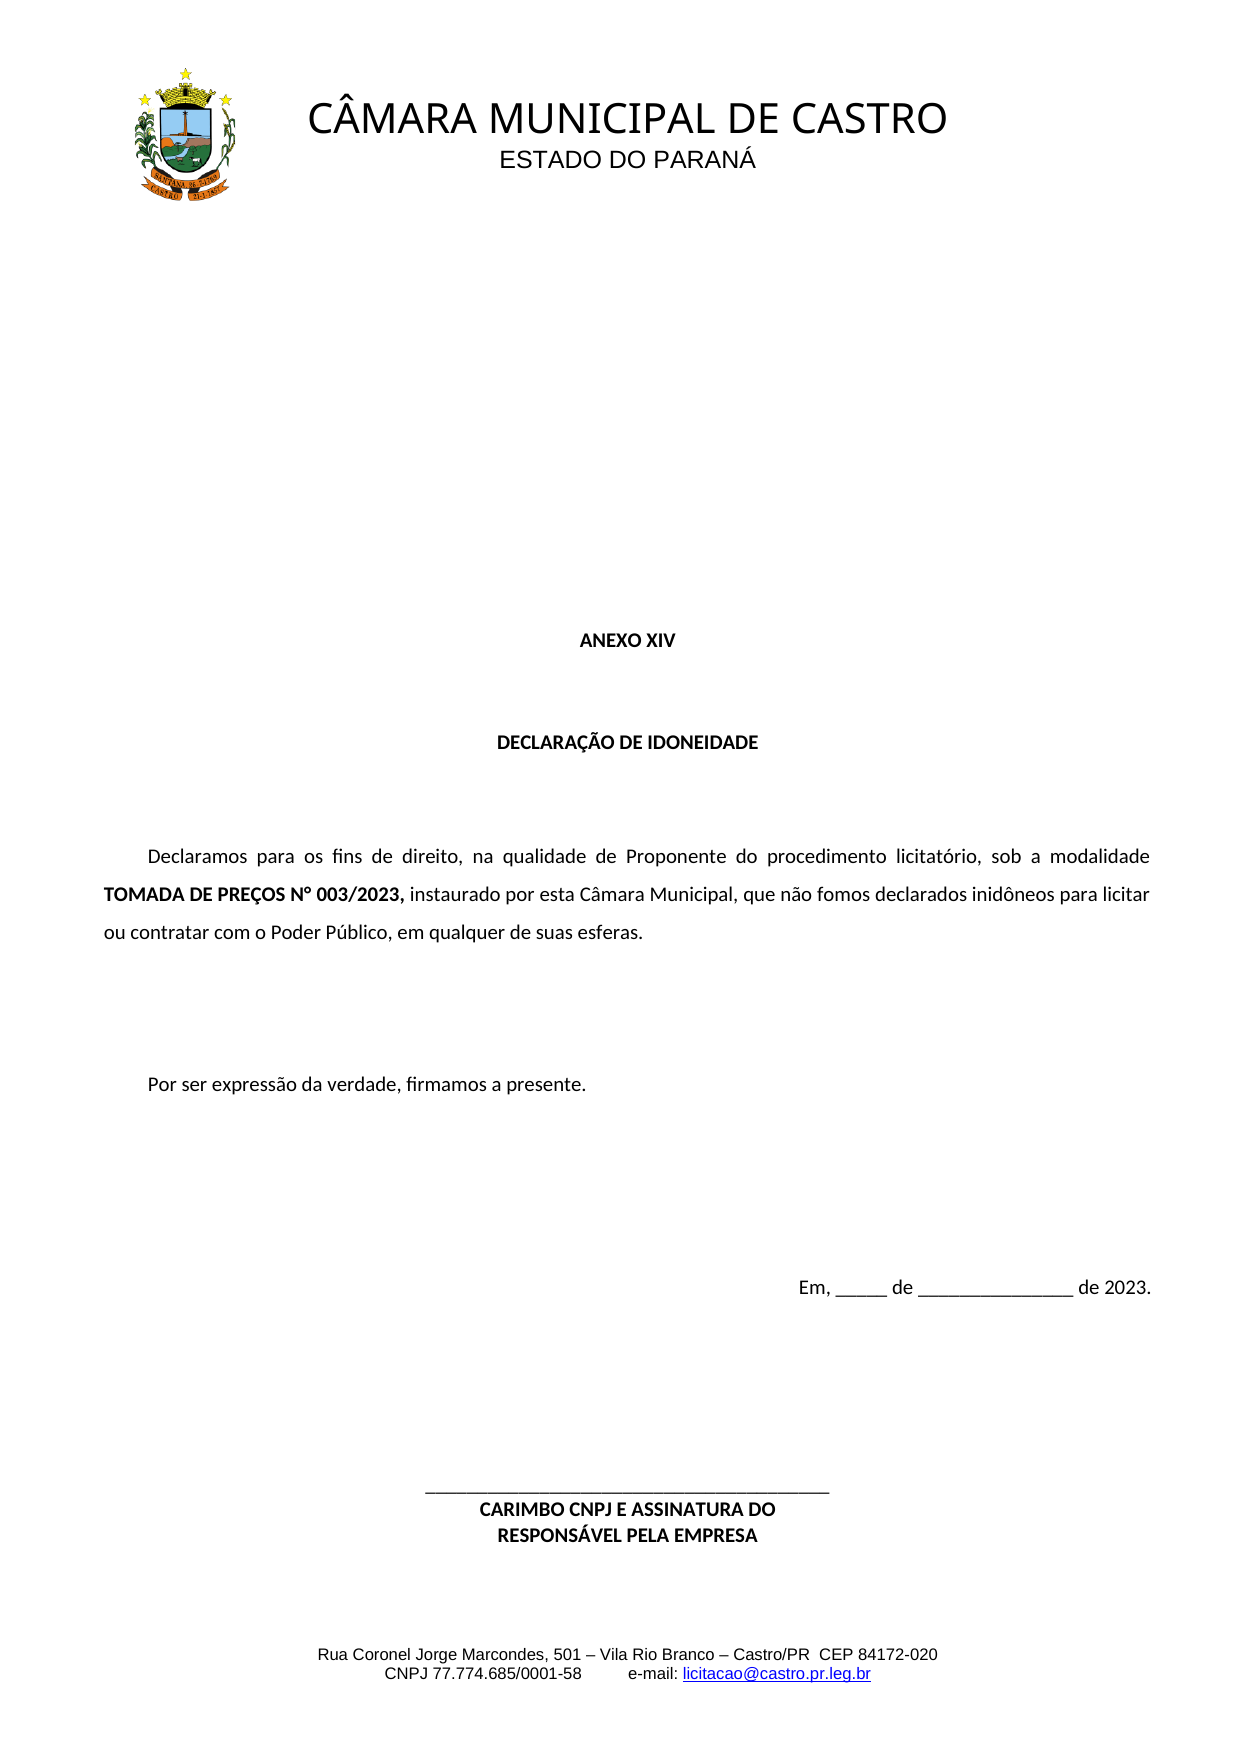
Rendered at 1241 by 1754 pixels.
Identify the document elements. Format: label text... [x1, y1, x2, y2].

text DECLARAÇÃO DE IDONEIDADE [103, 729, 1152, 754]
text ANEXO XIV [103, 627, 1152, 653]
picture [134, 67, 236, 201]
text Carimbo CNPJ e Assinatura do [103, 1496, 1152, 1522]
text Por ser expressão da verdade, firmamos a presente. [103, 1071, 1152, 1097]
text Responsável pela Empresa [103, 1522, 1152, 1547]
text _______________________________________ [103, 1471, 1152, 1496]
text Em, _____ de _______________ de 2023. [103, 1274, 1152, 1300]
text Declaramos para os fins de direito, na qualidade de Proponente do procedimento licitatório, sob a modalidade TOMADA DE PREÇOS N° 003/2023, instaurado por esta Câmara Municipal, que não fomos declarados inidôneos para licitar ou contratar com o Poder Público, em qualquer de suas esferas. [103, 843, 1152, 945]
